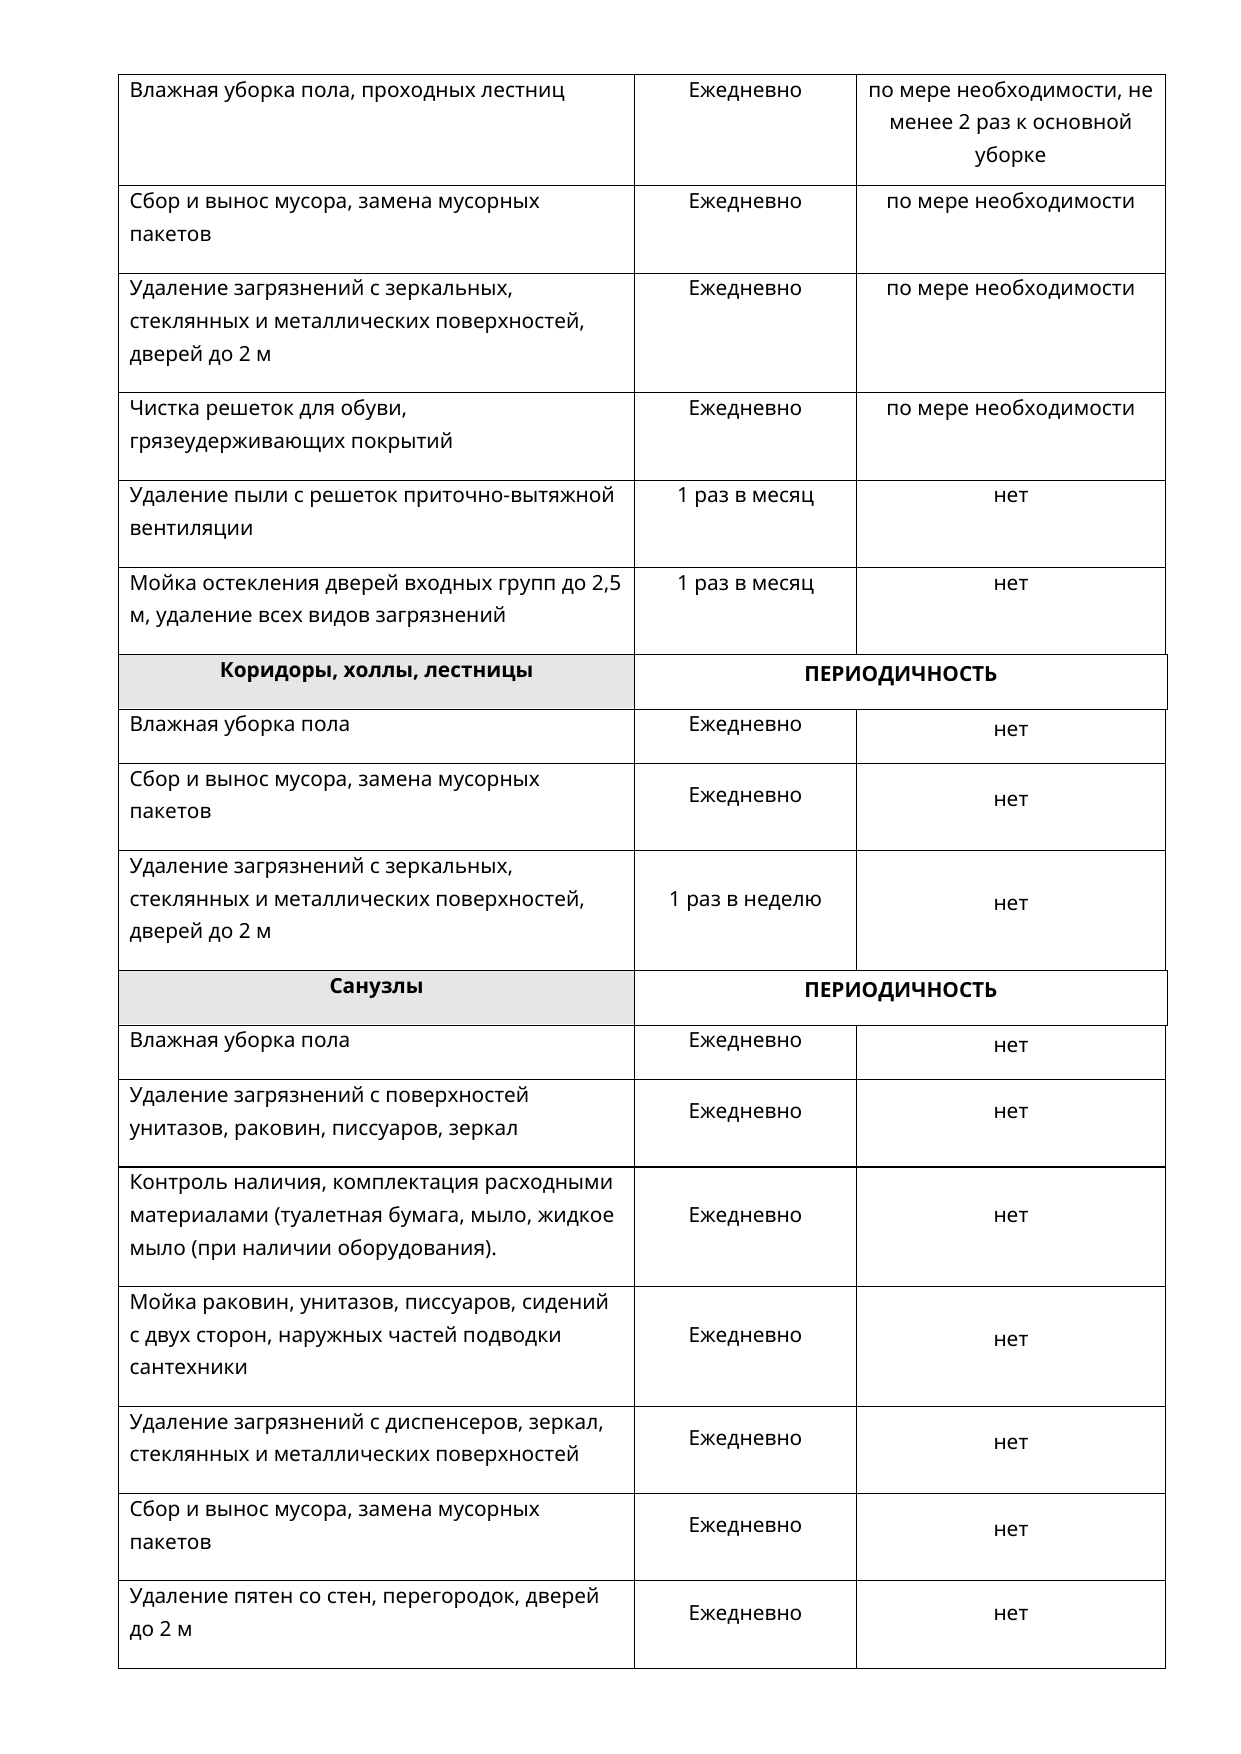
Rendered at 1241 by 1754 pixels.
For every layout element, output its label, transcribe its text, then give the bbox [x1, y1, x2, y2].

table_cell Удаление пыли с решеток приточно-вытяжной вентиляции [119, 481, 634, 567]
table_cell нет [857, 1080, 1165, 1166]
table_cell Влажная уборка пола [119, 710, 634, 763]
table_cell нет [857, 710, 1165, 763]
table_cell Ежедневно [635, 75, 856, 185]
table_cell Влажная уборка пола, проходных лестниц [119, 75, 634, 185]
table_cell Ежедневно [635, 764, 856, 850]
table_cell по мере необходимости [857, 186, 1165, 272]
table_cell Удаление загрязнений с зеркальных, стеклянных и металлических поверхностей, дверей до 2 м [119, 274, 634, 392]
table_cell Санузлы [119, 971, 634, 1024]
table_cell ПЕРИОДИЧНОСТЬ [635, 971, 1167, 1024]
table_cell нет [857, 851, 1165, 970]
table_cell Ежедневно [635, 1581, 856, 1667]
table_cell нет [857, 1287, 1165, 1406]
table_cell нет [857, 1581, 1165, 1667]
table_cell Ежедневно [635, 710, 856, 763]
table_cell нет [857, 1026, 1165, 1079]
table_cell нет [857, 1494, 1165, 1580]
table_cell Удаление пятен со стен, перегородок, дверей до 2 м [119, 1581, 634, 1667]
table_cell нет [857, 1168, 1165, 1286]
table_cell Ежедневно [635, 274, 856, 392]
table_cell нет [857, 764, 1165, 850]
table_cell по мере необходимости [857, 393, 1165, 479]
table_cell Ежедневно [635, 1494, 856, 1580]
table_cell Ежедневно [635, 186, 856, 272]
table_cell Чистка решеток для обуви, грязеудерживающих покрытий [119, 393, 634, 479]
table_cell Ежедневно [635, 1407, 856, 1493]
table_cell Мойка раковин, унитазов, писсуаров, сидений с двух сторон, наружных частей подводки сантехники [119, 1287, 634, 1406]
table_cell 1 раз в месяц [635, 568, 856, 654]
table_cell Сбор и вынос мусора, замена мусорных пакетов [119, 186, 634, 272]
table_cell Сбор и вынос мусора, замена мусорных пакетов [119, 1494, 634, 1580]
table_cell нет [857, 568, 1165, 654]
table_cell по мере необходимости [857, 274, 1165, 392]
table_cell Ежедневно [635, 1168, 856, 1286]
table_cell Удаление загрязнений с диспенсеров, зеркал, стеклянных и металлических поверхностей [119, 1407, 634, 1493]
table_cell Контроль наличия, комплектация расходными материалами (туалетная бумага, мыло, жидкое мыло (при наличии оборудования). [119, 1168, 634, 1286]
table_cell Влажная уборка пола [119, 1026, 634, 1079]
table_cell Ежедневно [635, 1080, 856, 1166]
table_cell Удаление загрязнений с поверхностей унитазов, раковин, писсуаров, зеркал [119, 1080, 634, 1166]
table_cell по мере необходимости, не менее 2 раз к основной уборке [857, 75, 1165, 185]
table_cell Ежедневно [635, 1026, 856, 1079]
table_cell 1 раз в неделю [635, 851, 856, 970]
table_cell нет [857, 1407, 1165, 1493]
table_cell Сбор и вынос мусора, замена мусорных пакетов [119, 764, 634, 850]
table_cell Мойка остекления дверей входных групп до 2,5 м, удаление всех видов загрязнений [119, 568, 634, 654]
table_cell ПЕРИОДИЧНОСТЬ [635, 655, 1167, 708]
table_cell Ежедневно [635, 393, 856, 479]
table_cell Ежедневно [635, 1287, 856, 1406]
table_cell Коридоры, холлы, лестницы [119, 655, 634, 708]
table_cell нет [857, 481, 1165, 567]
table_cell Удаление загрязнений с зеркальных, стеклянных и металлических поверхностей, дверей до 2 м [119, 851, 634, 970]
table_cell 1 раз в месяц [635, 481, 856, 567]
